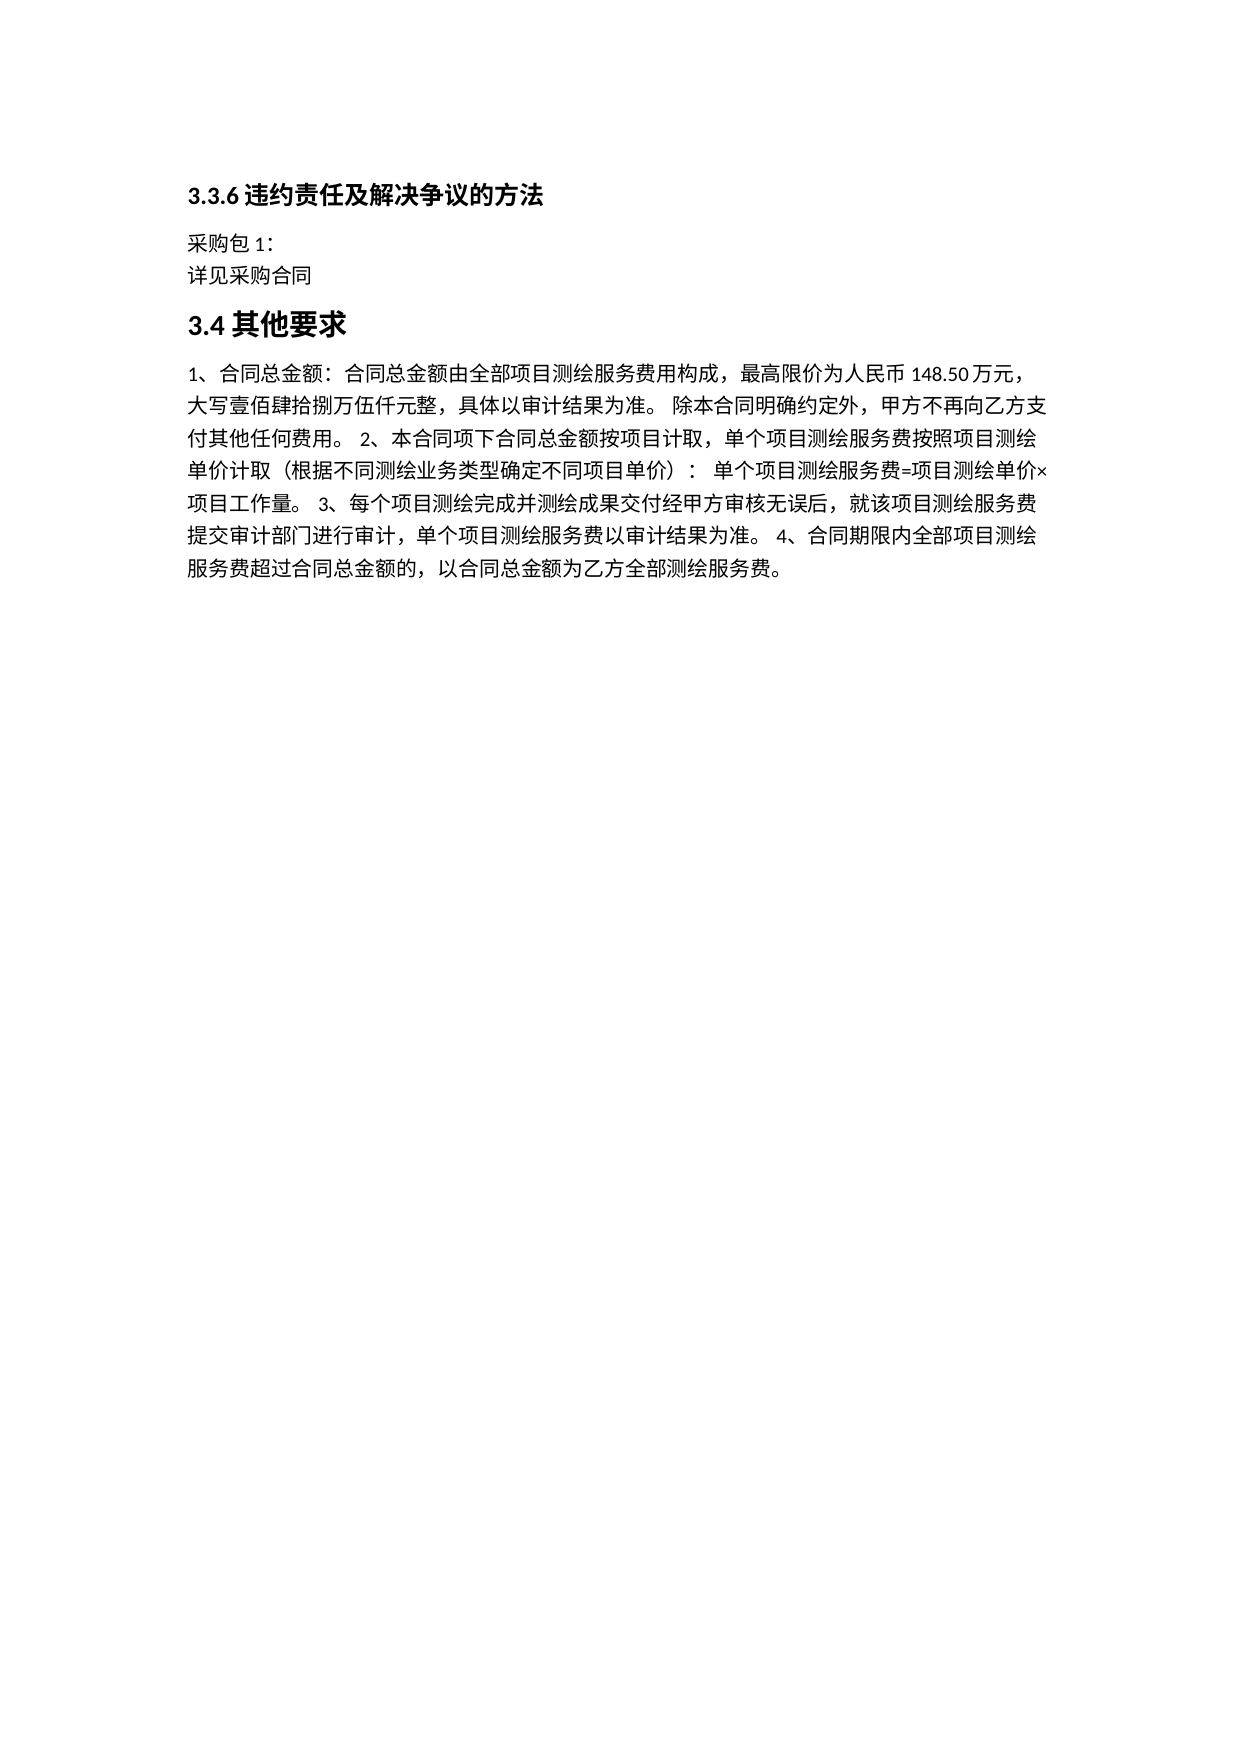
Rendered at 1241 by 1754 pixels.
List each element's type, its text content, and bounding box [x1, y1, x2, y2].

text 3.3.6违约责任及解决争议的方法 [187, 162, 1053, 227]
text 1、合同总金额：合同总金额由全部项目测绘服务费用构成，最高限价为人民币148.50万元，大写壹佰肆拾捌万伍仟元整，具体以审计结果为准。 除本合同明确约定外，甲方不再向乙方支付其他任何费用。 2、本合同项下合同总金额按项目计取，单个项目测绘服务费按照项目测绘单价计取（根据不同测绘业务类型确定不同项目单价）： 单个项目测绘服务费=项目测绘单价×项目工作量。 3、每个项目测绘完成并测绘成果交付经甲方审核无误后，就该项目测绘服务费提交审计部门进行审计，单个项目测绘服务费以审计结果为准。 4、合同期限内全部项目测绘服务费超过合同总金额的，以合同总金额为乙方全部测绘服务费。 [187, 357, 1053, 584]
text 详见采购合同 [187, 259, 1053, 292]
text 采购包1： [187, 227, 1053, 259]
text 3.4其他要求 [187, 292, 1053, 357]
